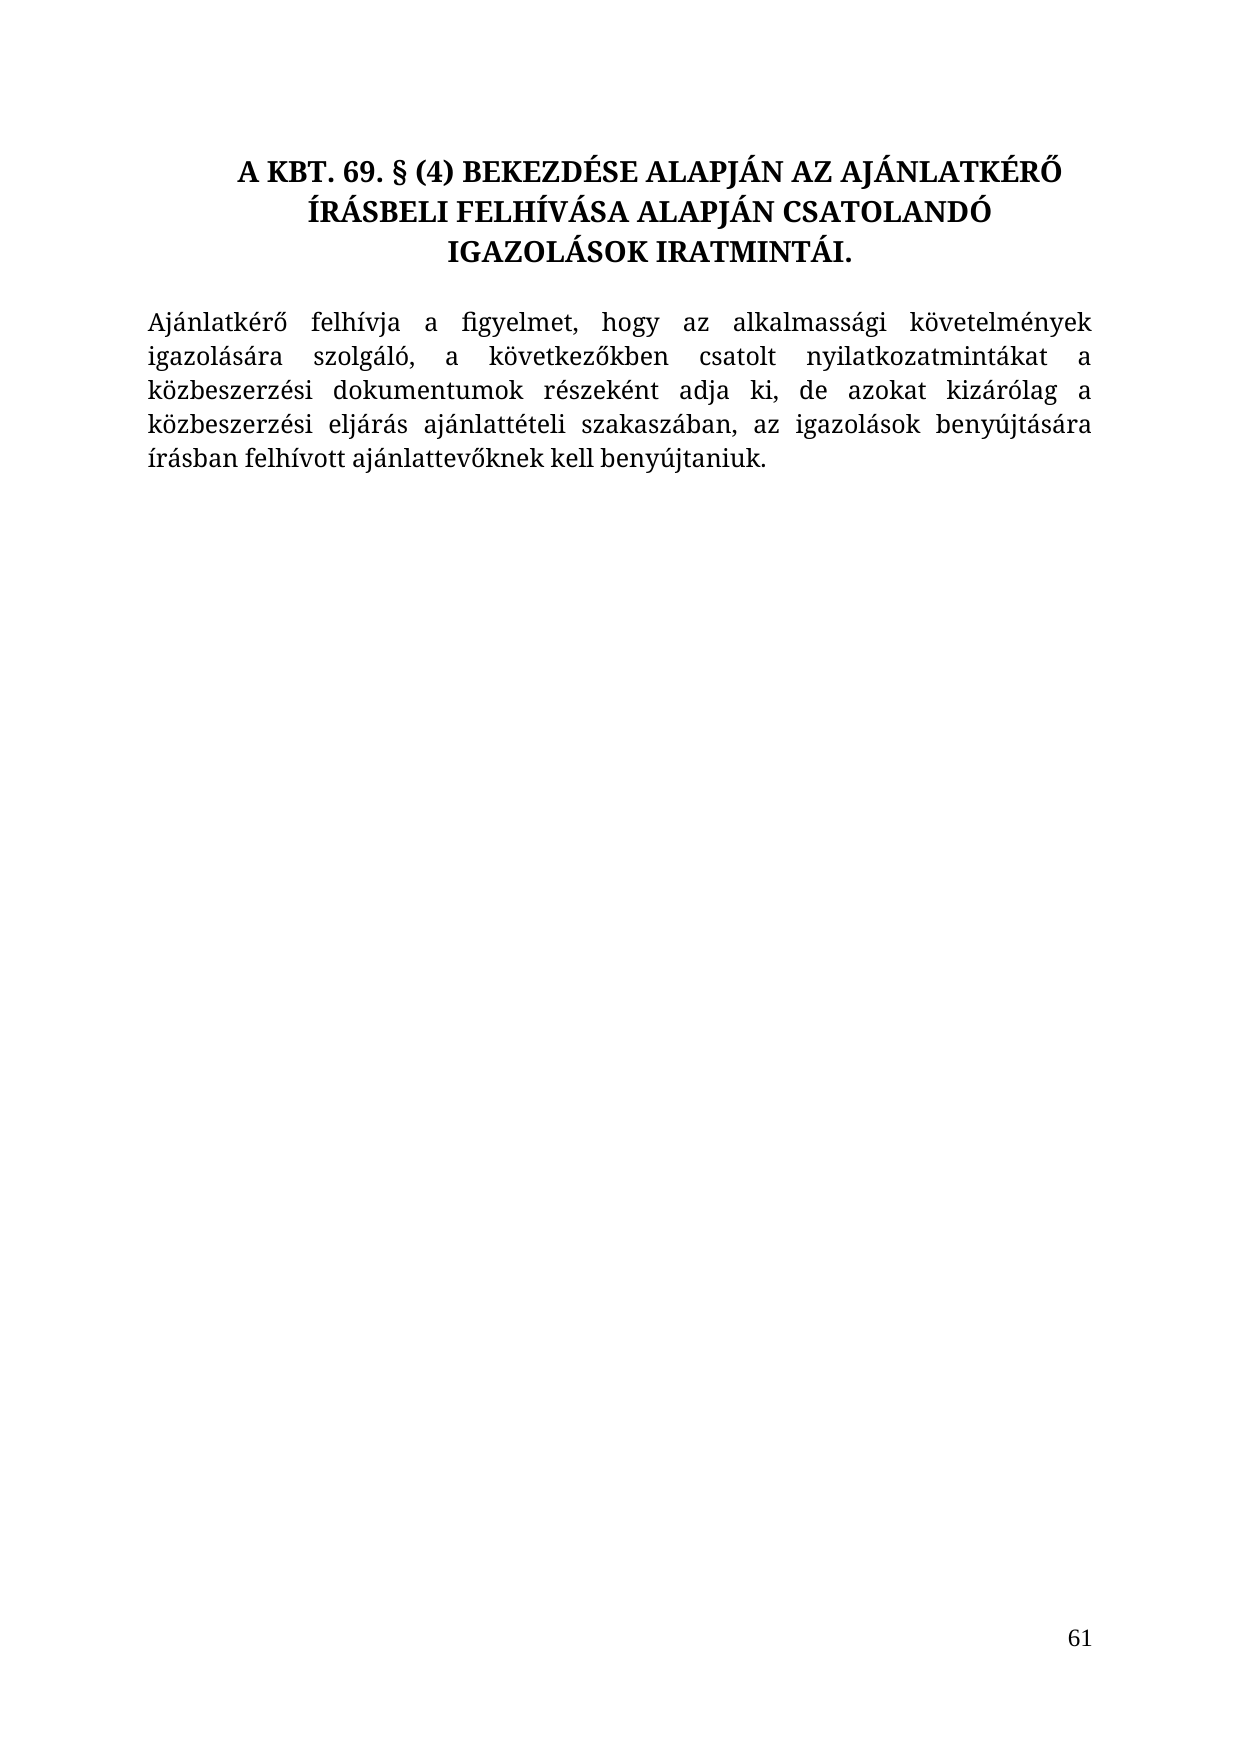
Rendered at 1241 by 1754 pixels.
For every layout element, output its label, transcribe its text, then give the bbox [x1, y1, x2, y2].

subtitle A KBT. 69. § (4) BEKEZDÉSE ALAPJÁN AZ AJÁNLATKÉRŐ ÍRÁSBELI FELHÍVÁSA ALAPJÁN CSATOLANDÓ IGAZOLÁSOK IRATMINTÁI. [208, 152, 1093, 271]
text Ajánlatkérő felhívja a figyelmet, hogy az alkalmassági követelmények igazolására szolgáló, a következőkben csatolt nyilatkozatmintákat a közbeszerzési dokumentumok részeként adja ki, de azokat kizárólag a közbeszerzési eljárás ajánlattételi szakaszában, az igazolások benyújtására írásban felhívott ajánlattevőknek kell benyújtaniuk. [148, 305, 1093, 475]
